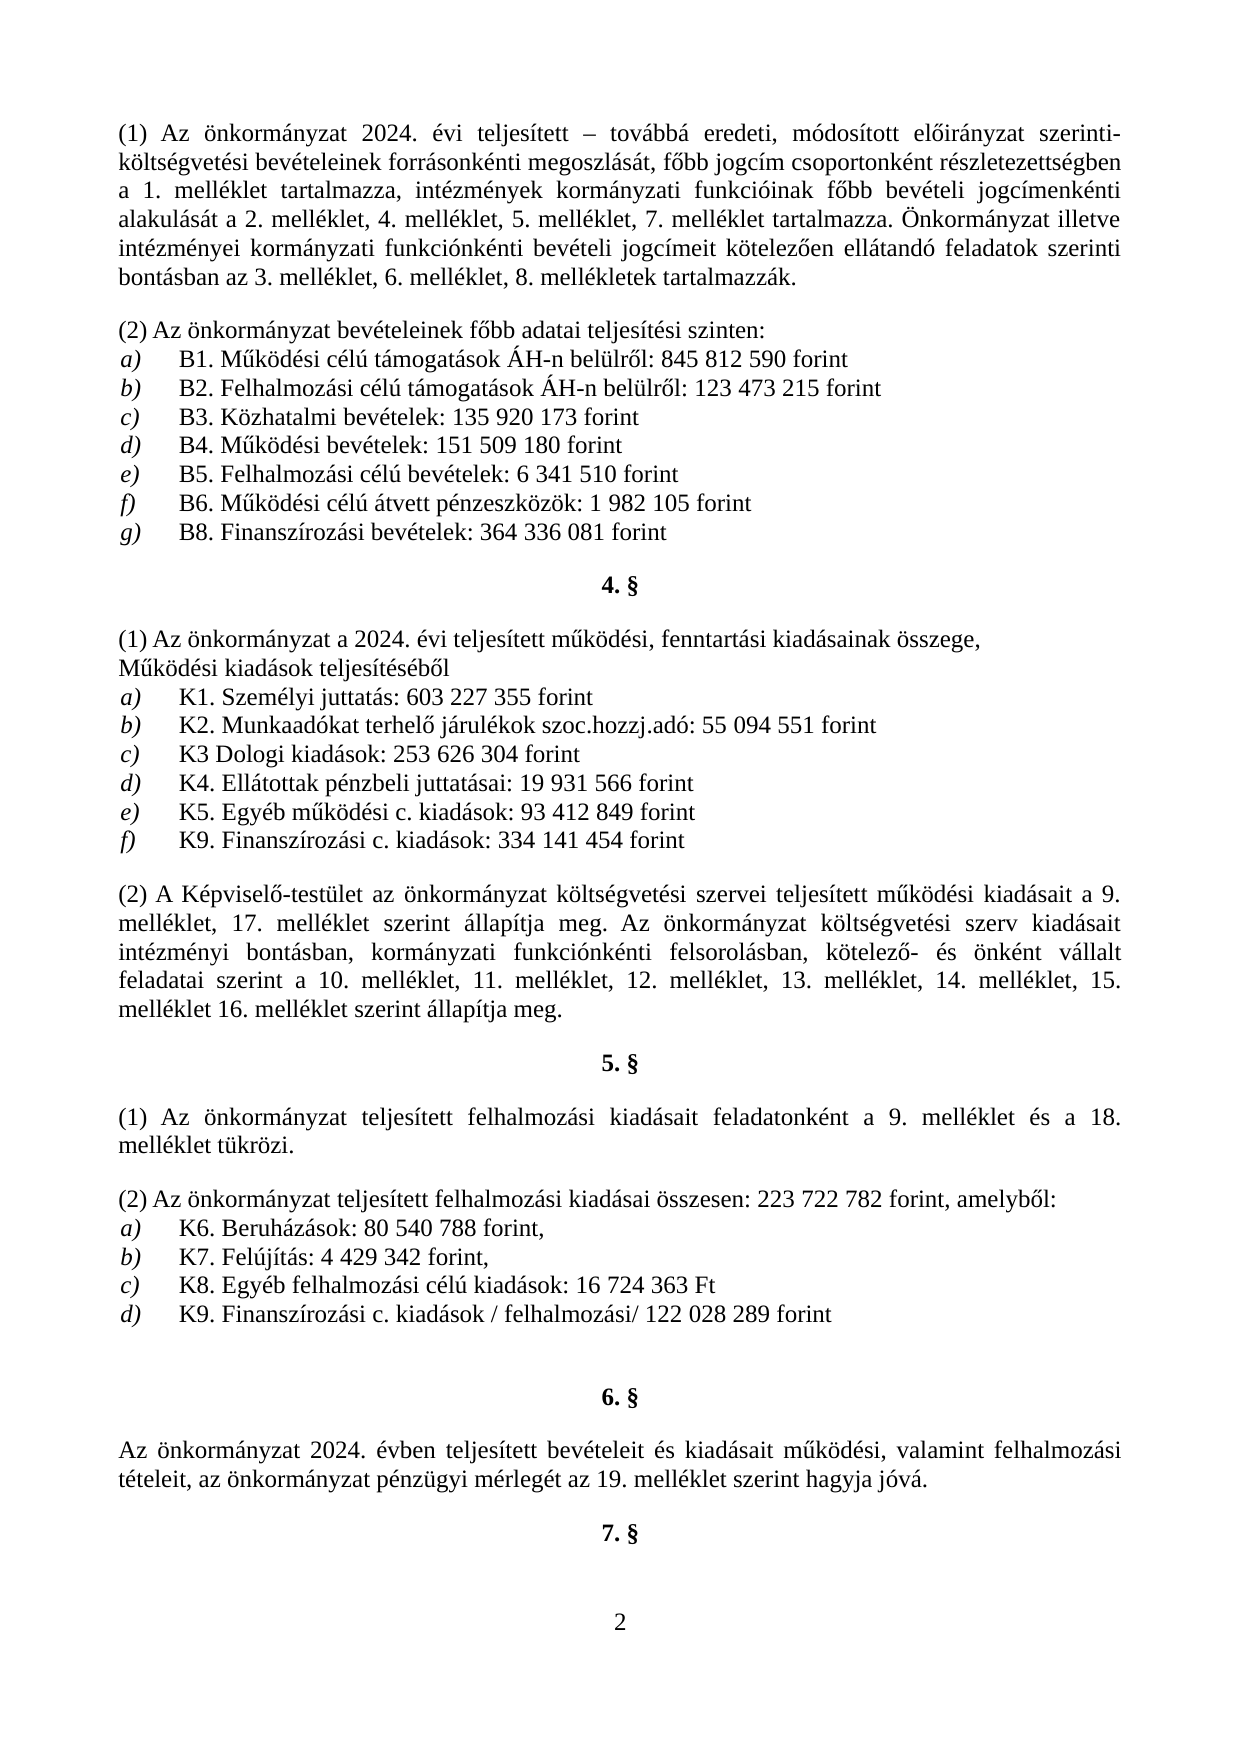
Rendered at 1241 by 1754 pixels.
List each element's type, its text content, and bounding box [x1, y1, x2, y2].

text 7. § [118, 1518, 1122, 1547]
text b) B2. Felhalmozási célú támogatások ÁH-n belülről: 123 473 215 forint [120, 373, 1122, 402]
text f) B6. Működési célú átvett pénzeszközök: 1 982 105 forint [120, 488, 1122, 517]
text b) K2. Munkaadókat terhelő járulékok szoc.hozzj.adó: 55 094 551 forint [120, 711, 1122, 739]
text (1) Az önkormányzat a 2024. évi teljesített működési, fenntartási kiadásainak összege, Működési kiadások teljesítéséből [118, 624, 1122, 682]
text 6. § [118, 1382, 1122, 1411]
text 5. § [118, 1048, 1122, 1077]
text c) K3 Dologi kiadások: 253 626 304 forint [120, 739, 1122, 768]
text d) K4. Ellátottak pénzbeli juttatásai: 19 931 566 forint [120, 768, 1122, 797]
text c) K8. Egyéb felhalmozási célú kiadások: 16 724 363 Ft [120, 1271, 1122, 1299]
text (1) Az önkormányzat 2024. évi teljesített – továbbá eredeti, módosított előirányzat szerinti- költségvetési bevételeinek forrásonkénti megoszlását, főbb jogcím csoportonként részletezettségben a 1. melléklet tartalmazza, intézmények kormányzati funkcióinak főbb bevételi jogcímenkénti alakulását a 2. melléklet, 4. melléklet, 5. melléklet, 7. melléklet tartalmazza. Önkormányzat illetve intézményei kormányzati funkciónkénti bevételi jogcímeit kötelezően ellátandó feladatok szerinti bontásban az 3. melléklet, 6. melléklet, 8. mellékletek tartalmazzák. [118, 118, 1122, 291]
text d) K9. Finanszírozási c. kiadások / felhalmozási/ 122 028 289 forint [120, 1299, 1122, 1328]
text Az önkormányzat 2024. évben teljesített bevételeit és kiadásait működési, valamint felhalmozási tételeit, az önkormányzat pénzügyi mérlegét az 19. melléklet szerint hagyja jóvá. [118, 1436, 1122, 1493]
text c) B3. Közhatalmi bevételek: 135 920 173 forint [120, 402, 1122, 431]
text (2) Az önkormányzat teljesített felhalmozási kiadásai összesen: 223 722 782 forint, amelyből: [118, 1184, 1122, 1213]
text f) K9. Finanszírozási c. kiadások: 334 141 454 forint [120, 826, 1122, 854]
text g) B8. Finanszírozási bevételek: 364 336 081 forint [120, 517, 1122, 546]
text 4. § [118, 571, 1122, 599]
text (2) A Képviselő-testület az önkormányzat költségvetési szervei teljesített működési kiadásait a 9. melléklet, 17. melléklet szerint állapítja meg. Az önkormányzat költségvetési szerv kiadásait intézményi bontásban, kormányzati funkciónkénti felsorolásban, kötelező- és önként vállalt feladatai szerint a 10. melléklet, 11. melléklet, 12. melléklet, 13. melléklet, 14. melléklet, 15. melléklet 16. melléklet szerint állapítja meg. [118, 879, 1122, 1023]
text e) B5. Felhalmozási célú bevételek: 6 341 510 forint [120, 459, 1122, 488]
text a) B1. Működési célú támogatások ÁH-n belülről: 845 812 590 forint [120, 344, 1122, 373]
text e) K5. Egyéb működési c. kiadások: 93 412 849 forint [120, 797, 1122, 826]
text b) K7. Felújítás: 4 429 342 forint, [120, 1242, 1122, 1271]
text a) K6. Beruházások: 80 540 788 forint, [120, 1213, 1122, 1242]
text d) B4. Működési bevételek: 151 509 180 forint [120, 431, 1122, 459]
text a) K1. Személyi juttatás: 603 227 355 forint [120, 682, 1122, 711]
text (1) Az önkormányzat teljesített felhalmozási kiadásait feladatonként a 9. melléklet és a 18. melléklet tükrözi. [118, 1102, 1122, 1159]
text (2) Az önkormányzat bevételeinek főbb adatai teljesítési szinten: [118, 316, 1122, 344]
